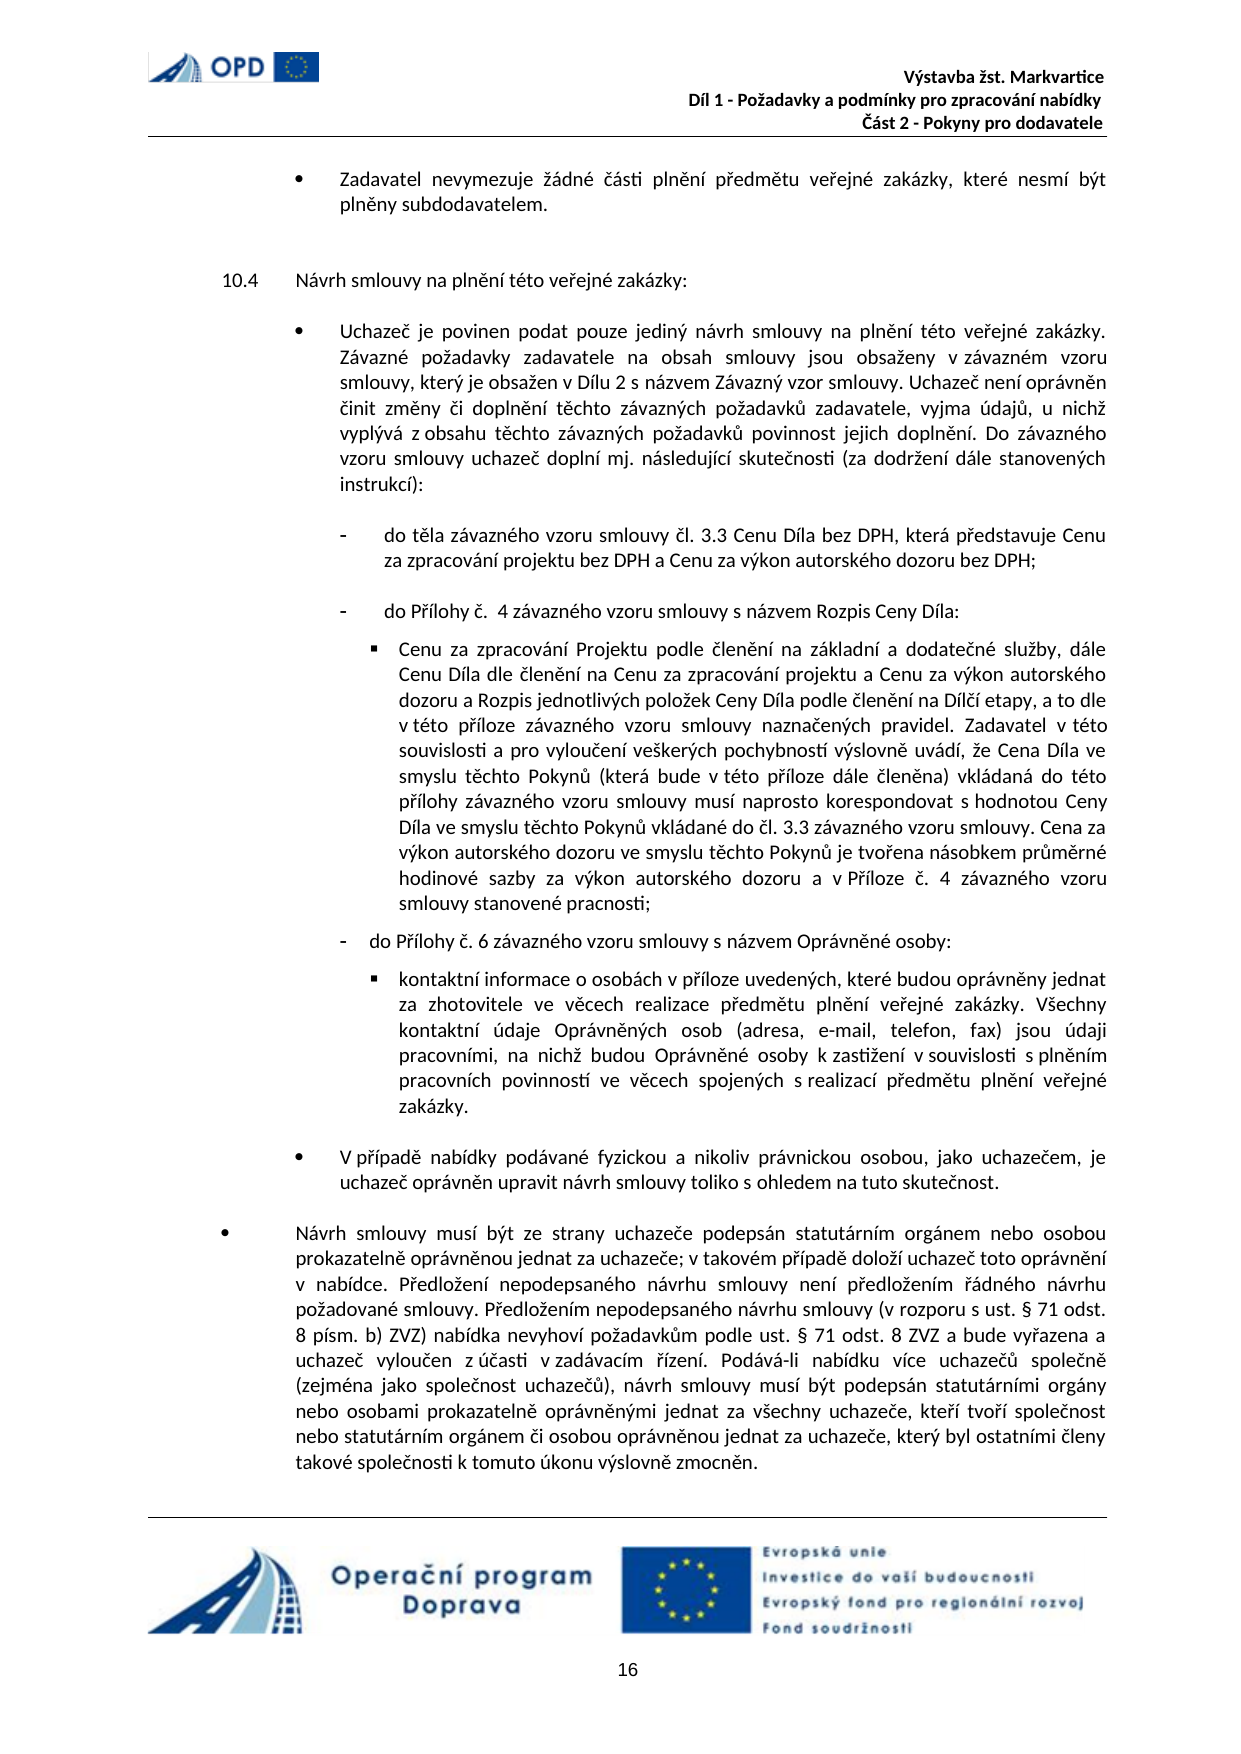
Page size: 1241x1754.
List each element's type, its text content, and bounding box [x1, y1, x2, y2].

picture [147, 1546, 1085, 1637]
list Uchazeč je povinen podat pouze jediný návrh smlouvy na plnění této veřejné zakázky. Závazné požadavky zadavatele na obsah smlouvy jsou obsaženy v závazném vzoru smlouvy, který je obsažen v Dílu 2 s názvem Závazný vzor smlouvy. Uchazeč není oprávněn činit změny či doplnění těchto závazných požadavků zadavatele, vyjma údajů, u nichž vyplývá z obsahu těchto závazných požadavků povinnost jejich doplnění. Do závazného vzoru smlouvy uchazeč doplní mj. následující skutečnosti (za dodržení dále stanovených instrukcí): [295, 318, 1107, 496]
list Návrh smlouvy musí být ze strany uchazeče podepsán statutárním orgánem nebo osobou prokazatelně oprávněnou jednat za uchazeče; v takovém případě doloží uchazeč toto oprávnění v nabídce. Předložení nepodepsaného návrhu smlouvy není předložením řádného návrhu požadované smlouvy. Předložením nepodepsaného návrhu smlouvy (v rozporu s ust. § 71 odst. 8 písm. b) ZVZ) nabídka nevyhoví požadavkům podle ust. § 71 odst. 8 ZVZ a bude vyřazena a uchazeč vyloučen z účasti v zadávacím řízení. Podává-li nabídku více uchazečů společně (zejména jako společnost uchazečů), návrh smlouvy musí být podepsán statutárními orgány nebo osobami prokazatelně oprávněnými jednat za všechny uchazeče, kteří tvoří společnost nebo statutárním orgánem či osobou oprávněnou jednat za uchazeče, který byl ostatními členy takové společnosti k tomuto úkonu výslovně zmocněn. [221, 1220, 1107, 1474]
picture [147, 52, 319, 84]
list do těla závazného vzoru smlouvy čl. 3.3 Cenu Díla bez DPH, která představuje Cenu za zpracování projektu bez DPH a Cenu za výkon autorského dozoru bez DPH; [339, 522, 1107, 573]
list Cenu za zpracování Projektu podle členění na základní a dodatečné služby, dále Cenu Díla dle členění na Cenu za zpracování projektu a Cenu za výkon autorského dozoru a Rozpis jednotlivých položek Ceny Díla podle členění na Dílčí etapy, a to dle v této příloze závazného vzoru smlouvy naznačených pravidel. Zadavatel v této souvislosti a pro vyloučení veškerých pochybností výslovně uvádí, že Cena Díla ve smyslu těchto Pokynů (která bude v této příloze dále členěna) vkládaná do této přílohy závazného vzoru smlouvy musí naprosto korespondovat s hodnotou Ceny Díla ve smyslu těchto Pokynů vkládané do čl. 3.3 závazného vzoru smlouvy. Cena za výkon autorského dozoru ve smyslu těchto Pokynů je tvořena násobkem průměrné hodinové sazby za výkon autorského dozoru a v Příloze č. 4 závazného vzoru smlouvy stanovené pracnosti; [369, 636, 1107, 916]
list do Přílohy č. 4 závazného vzoru smlouvy s názvem Rozpis Ceny Díla: [339, 598, 1107, 623]
list Zadavatel nevymezuje žádné části plnění předmětu veřejné zakázky, které nesmí být plněny subdodavatelem. [295, 166, 1107, 217]
list V případě nabídky podávané fyzickou a nikoliv právnickou osobou, jako uchazečem, je uchazeč oprávněn upravit návrh smlouvy toliko s ohledem na tuto skutečnost. [295, 1144, 1107, 1195]
list Návrh smlouvy na plnění této veřejné zakázky: [221, 268, 1107, 293]
list kontaktní informace o osobách v příloze uvedených, které budou oprávněny jednat za zhotovitele ve věcech realizace předmětu plnění veřejné zakázky. Všechny kontaktní údaje Oprávněných osob (adresa, e-mail, telefon, fax) jsou údaji pracovními, na nichž budou Oprávněné osoby k zastižení v souvislosti s plněním pracovních povinností ve věcech spojených s realizací předmětu plnění veřejné zakázky. [369, 966, 1107, 1118]
list do Přílohy č. 6 závazného vzoru smlouvy s názvem Oprávněné osoby: [339, 928, 1107, 953]
